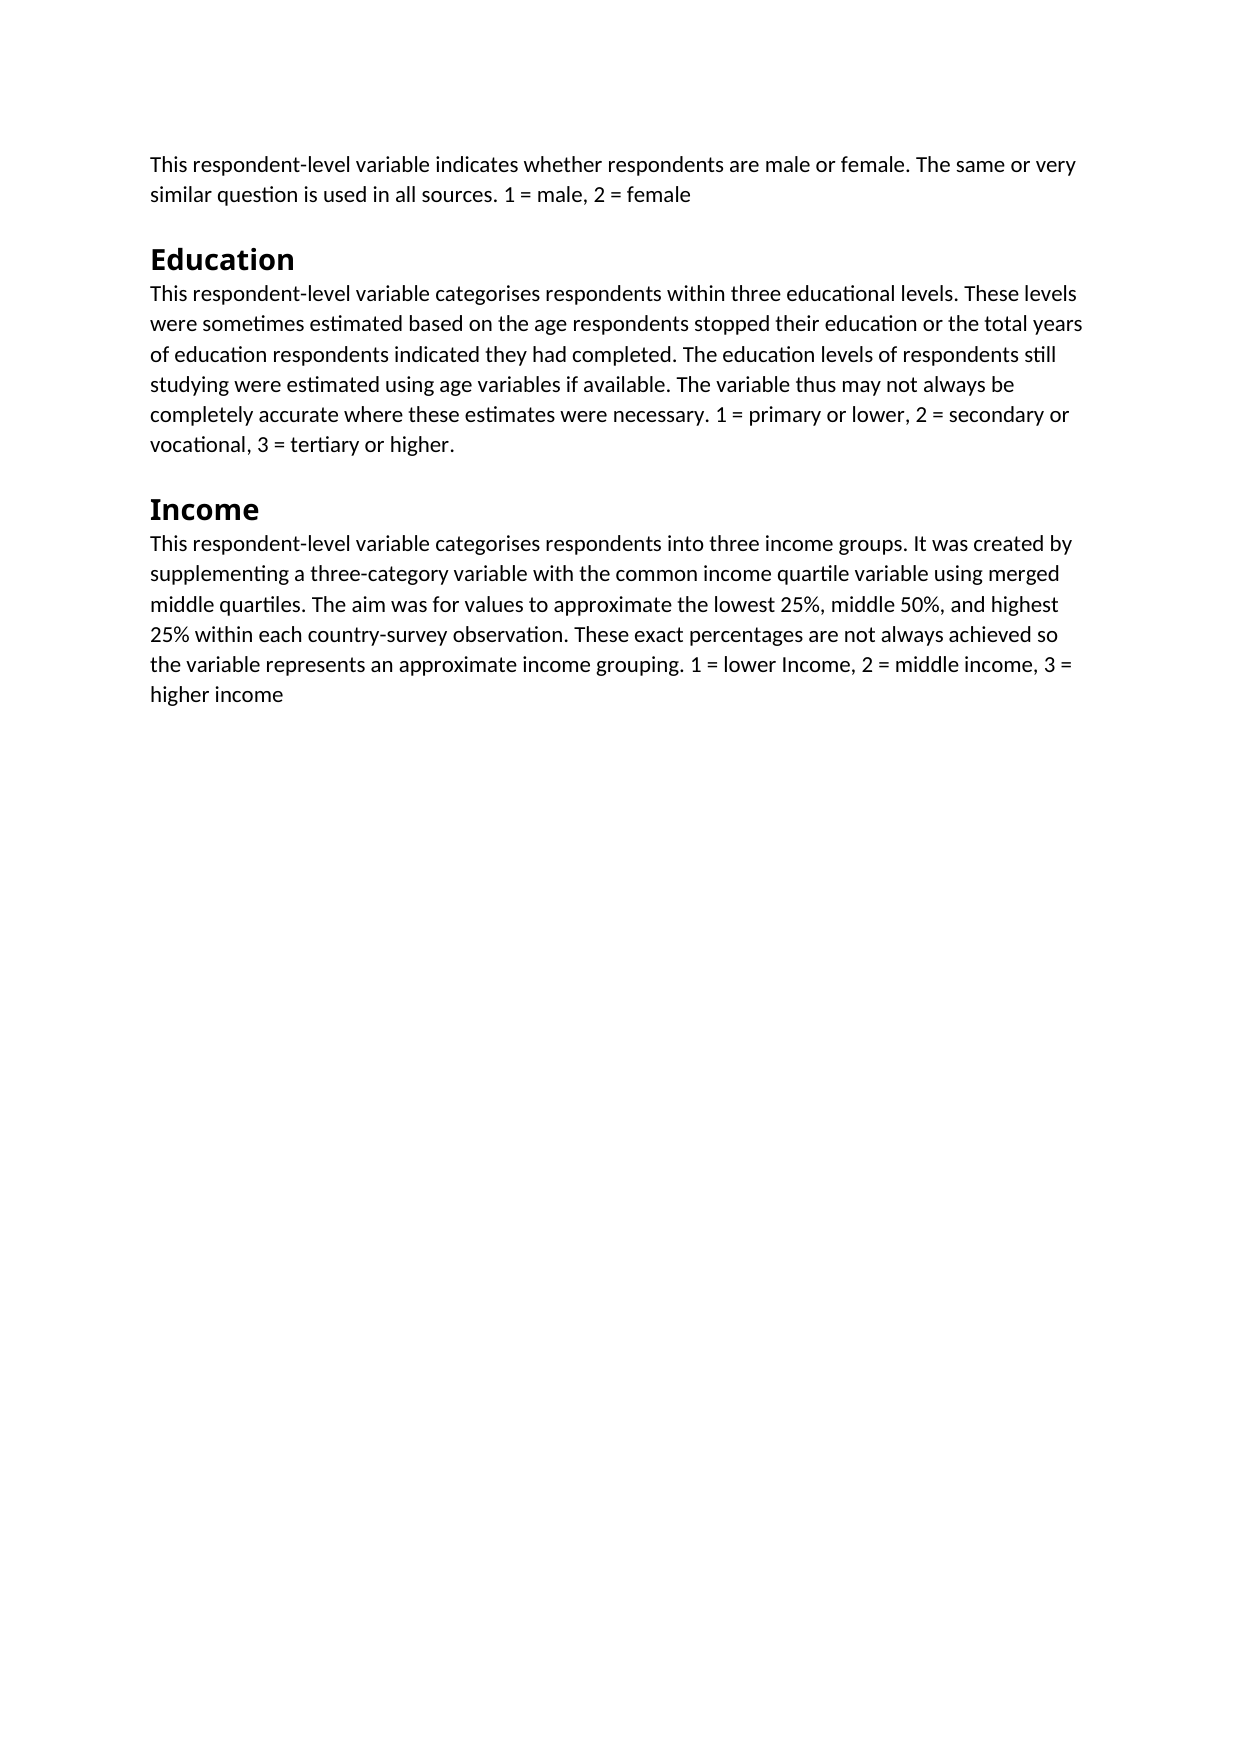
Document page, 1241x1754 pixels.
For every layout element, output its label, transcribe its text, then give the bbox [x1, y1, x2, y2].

subtitle Education [150, 239, 1090, 279]
text This respondent-level variable indicates whether respondents are male or female. The same or very similar question is used in all sources. 1 = male, 2 = female [150, 150, 1090, 208]
subtitle Income [150, 490, 1090, 529]
text This respondent-level variable categorises respondents within three educational levels. These levels were sometimes estimated based on the age respondents stopped their education or the total years of education respondents indicated they had completed. The education levels of respondents still studying were estimated using age variables if available. The variable thus may not always be completely accurate where these estimates were necessary. 1 = primary or lower, 2 = secondary or vocational, 3 = tertiary or higher. [150, 279, 1090, 458]
text This respondent-level variable categorises respondents into three income groups. It was created by supplementing a three-category variable with the common income quartile variable using merged middle quartiles. The aim was for values to approximate the lowest 25%, middle 50%, and highest 25% within each country-survey observation. These exact percentages are not always achieved so the variable represents an approximate income grouping. 1 = lower Income, 2 = middle income, 3 = higher income [150, 529, 1090, 708]
